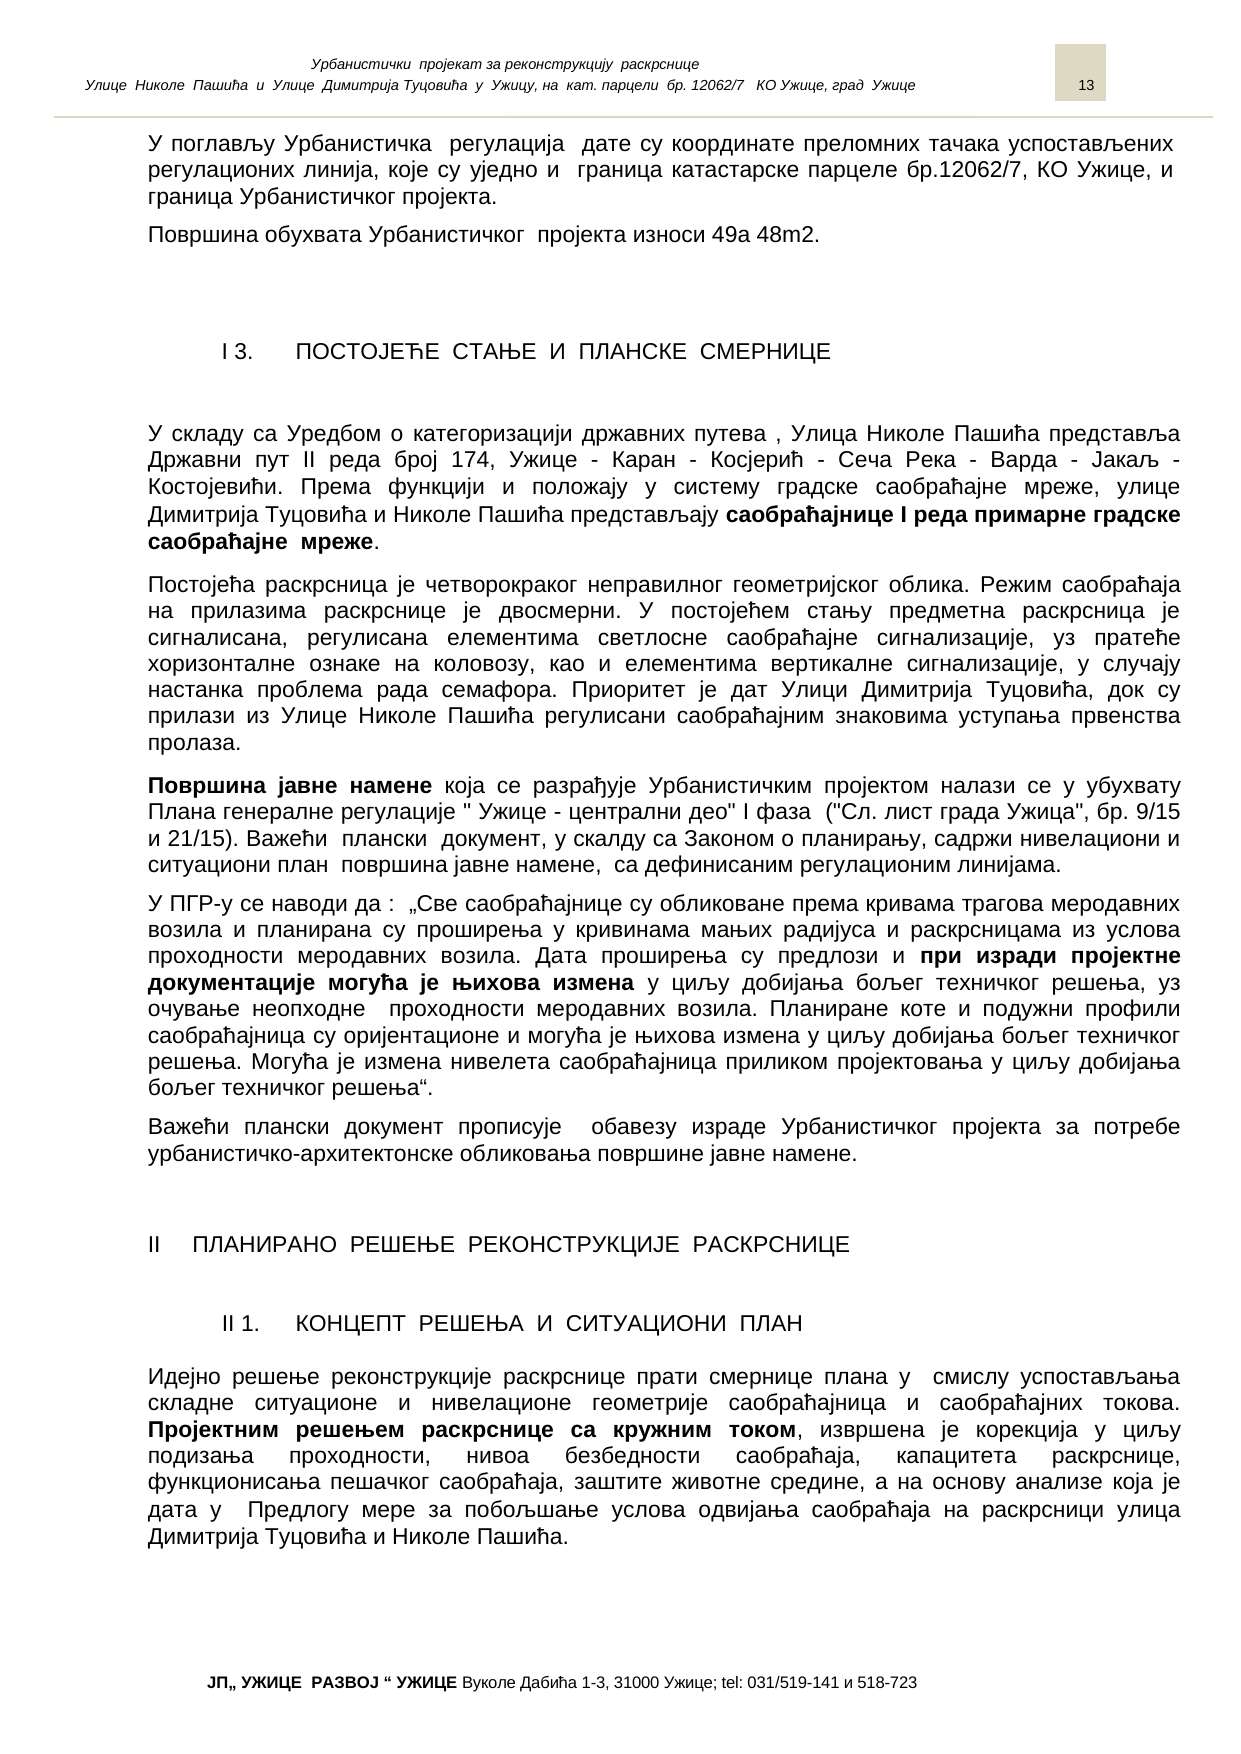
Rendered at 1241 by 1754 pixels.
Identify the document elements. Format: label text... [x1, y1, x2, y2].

text Површина обухвата Урбанистичког пројекта износи 49а 48m2. [148, 221, 1174, 248]
text Идејно решење реконструкције раскрснице прати смернице плана у смислу успостављања складне ситуационе и нивелационе геометрије саобраћајница и саобраћајних токова. Пројектним решењем раскрснице са кружним током, извршена је корекција у циљу подизања проходности, нивоа безбедности саобраћаја, капацитета раскрснице, функционисања пешачког саобраћаја, заштите животне средине, а на основу анализе која је дата у Предлогу мере за побољшање услова одвијања саобраћаја на раскрсници улица Димитрија Туцовића и Николе Пашића. [148, 1363, 1181, 1550]
text II 1. КОНЦЕПТ РЕШЕЊА И СИТУАЦИОНИ ПЛАН [148, 1310, 1181, 1336]
text Површина јавне намене која се разрађује Урбанистичким пројектом налази се у убухвату Плана генералне регулације " Ужице - централни део" I фаза ("Сл. лист града Ужица", бр. 9/15 и 21/15). Важећи плански документ, у скалду са Законом о планирању, садржи нивелациони и ситуациони план површина јавне намене, са дефинисаним регулационим линијама. [148, 772, 1181, 877]
text У ПГР-у се наводи да : „Све саобраћајнице су обликоване према кривама трагова меродавних возила и планирана су проширења у кривинама мањих радијуса и раскрсницама из услова проходности меродавних возила. Дата проширења су предлози и при изради пројектне документације могућа је њихова измена у циљу добијања бољег техничког решења, уз очување неопходне проходности меродавних возила. Планиране коте и подужни профили саобраћајница су оријентационе и могућа је њихова измена у циљу добијања бољег техничког решења. Могућа је измена нивелета саобраћајница приликом пројектовања у циљу добијања бољег техничког решења“. [148, 890, 1181, 1101]
text У поглављу Урбанистичка регулација дате су координате преломних тачака успостављених регулационих линија, које су уједно и граница катастарске парцеле бр.12062/7, КО Ужице, и граница Урбанистичког пројекта. [148, 130, 1174, 209]
text I 3. ПОСТОЈЕЋЕ СТАЊЕ И ПЛАНСКЕ СМЕРНИЦЕ [221, 338, 1181, 364]
text Важећи плански документ прописује обавезу израде Урбанистичког пројекта за потребе урбанистичко-архитектонске обликовања површине јавне намене. [148, 1113, 1181, 1166]
text II ПЛАНИРАНО РЕШЕЊЕ РЕКОНСТРУКЦИЈЕ РАСКРСНИЦЕ [148, 1231, 1181, 1257]
text У складу са Уредбом о категоризацији државних путева , Улица Николе Пашића представља Државни пут II реда број 174, Ужице - Каран - Косјерић - Сеча Река - Варда - Јакаљ - Костојевићи. Према функцији и положају у систему градске саобраћајне мреже, улице Димитрија Туцовића и Николе Пашића представљају саобраћајнице I реда примарне градске саобраћајне мреже. [148, 420, 1181, 554]
text Постојећа раскрсница је четворокраког неправилног геометријског облика. Режим саобраћаја на прилазима раскрснице је двосмерни. У постојећем стању предметна раскрсница је сигналисана, регулисана елементима светлосне саобраћајне сигнализације, уз пратеће хоризонталне ознаке на коловозу, као и елементима вертикалне сигнализације, у случају настанка проблема рада семафора. Приоритет је дат Улици Димитрија Туцовића, док су прилази из Улице Николе Пашића регулисани саобраћајним знаковима уступања првенства пролаза. [148, 571, 1181, 755]
